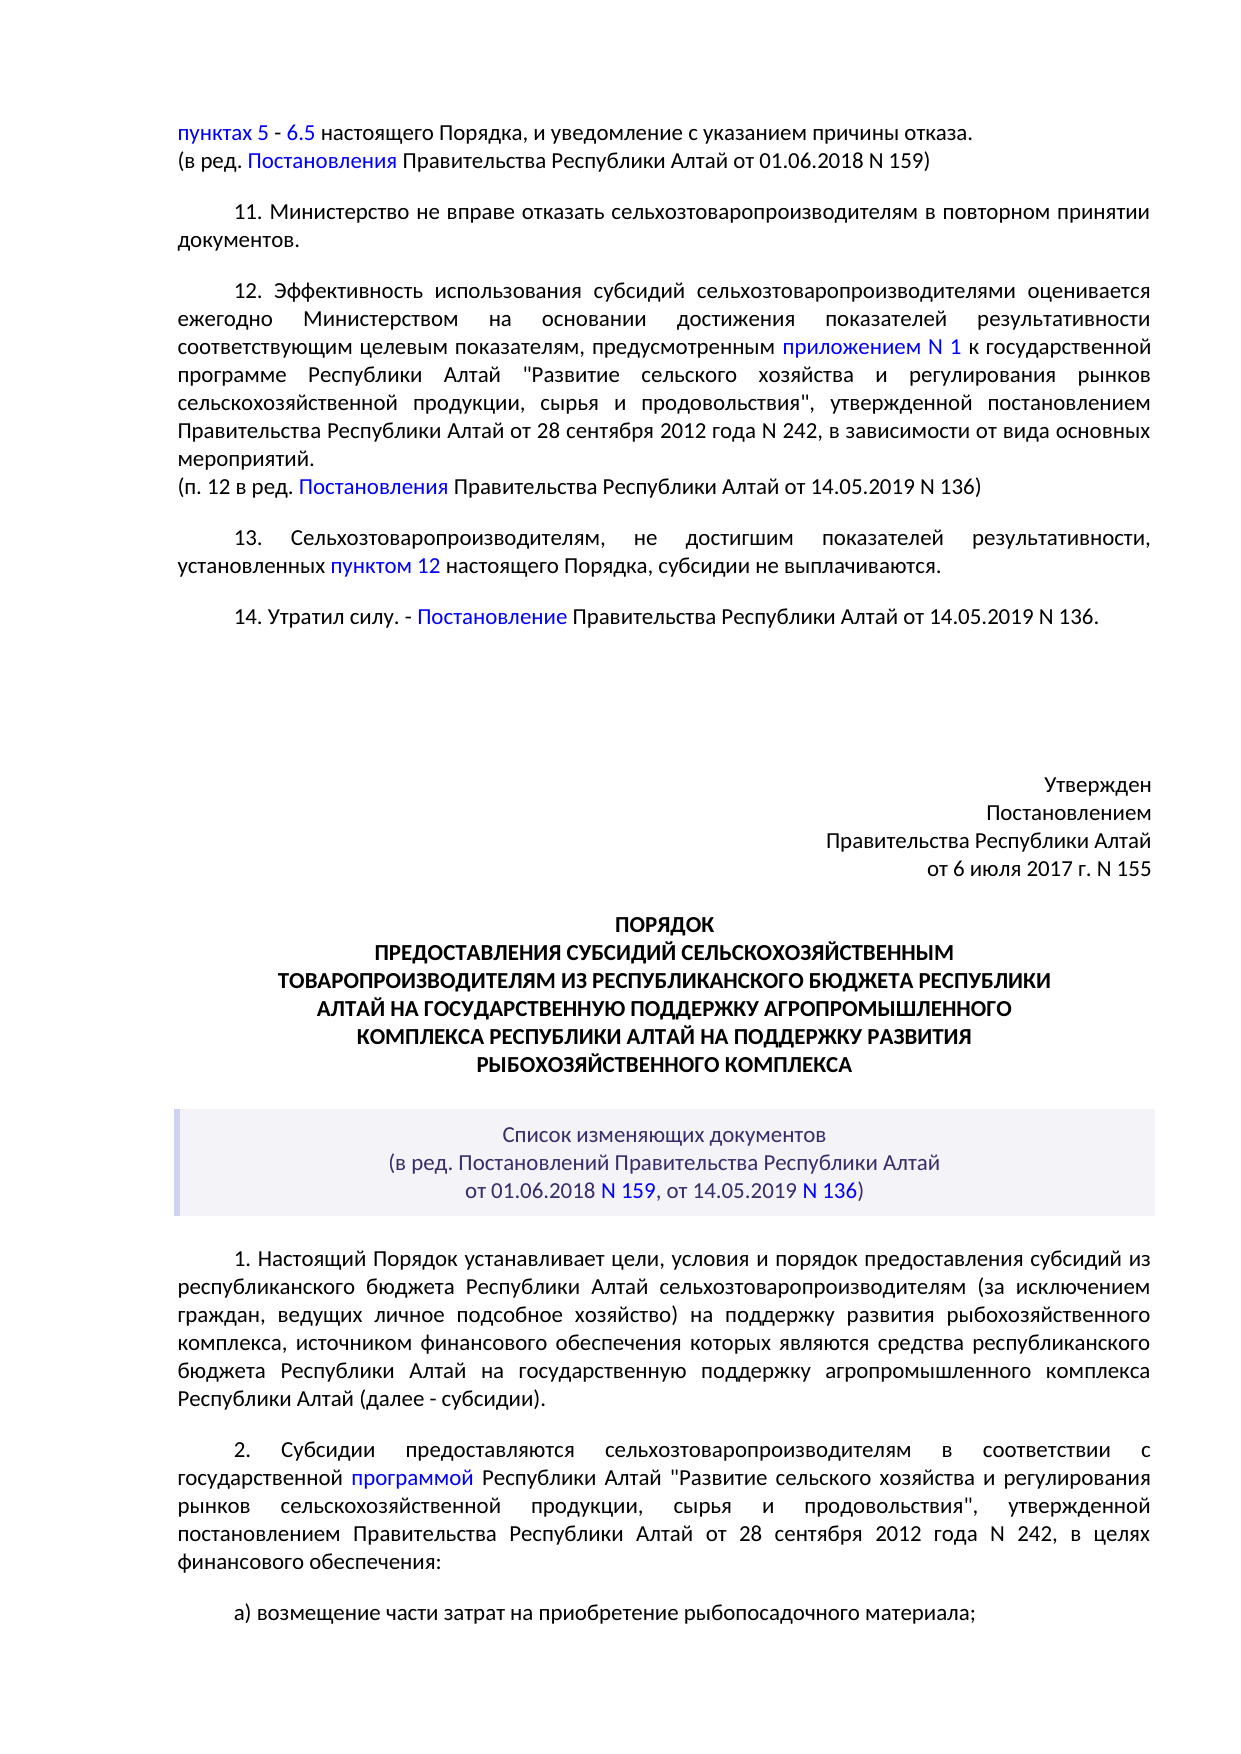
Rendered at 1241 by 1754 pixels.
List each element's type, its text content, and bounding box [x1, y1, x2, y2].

text 1. Настоящий Порядок устанавливает цели, условия и порядок предоставления субсидий из республиканского бюджета Республики Алтай сельхозтоваропроизводителям (за исключением граждан, ведущих личное подсобное хозяйство) на поддержку развития рыбохозяйственного комплекса, источником финансового обеспечения которых являются средства республиканского бюджета Республики Алтай на государственную поддержку агропромышленного комплекса Республики Алтай (далее - субсидии). [177, 1244, 1152, 1412]
text 13. Сельхозтоваропроизводителям, не достигшим показателей результативности, установленных пунктом 12 настоящего Порядка, субсидии не выплачиваются. [177, 523, 1152, 579]
text от 6 июля 2017 г. N 155 [177, 854, 1152, 882]
title РЫБОХОЗЯЙСТВЕННОГО КОМПЛЕКСА [177, 1050, 1152, 1078]
text 12. Эффективность использования субсидий сельхозтоваропроизводителями оценивается ежегодно Министерством на основании достижения показателей результативности соответствующим целевым показателям, предусмотренным приложением N 1 к государственной программе Республики Алтай "Развитие сельского хозяйства и регулирования рынков сельскохозяйственной продукции, сырья и продовольствия", утвержденной постановлением Правительства Республики Алтай от 28 сентября 2012 года N 242, в зависимости от вида основных мероприятий. [177, 276, 1152, 472]
text 14. Утратил силу. - Постановление Правительства Республики Алтай от 14.05.2019 N 136. [177, 602, 1152, 630]
title КОМПЛЕКСА РЕСПУБЛИКИ АЛТАЙ НА ПОДДЕРЖКУ РАЗВИТИЯ [177, 1022, 1152, 1050]
title ПРЕДОСТАВЛЕНИЯ СУБСИДИЙ СЕЛЬСКОХОЗЯЙСТВЕННЫМ [177, 938, 1152, 966]
text (п. 12 в ред. Постановления Правительства Республики Алтай от 14.05.2019 N 136) [177, 472, 1152, 500]
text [177, 118, 1152, 146]
text 2. Субсидии предоставляются сельхозтоваропроизводителям в соответствии с государственной программой Республики Алтай "Развитие сельского хозяйства и регулирования рынков сельскохозяйственной продукции, сырья и продовольствия", утвержденной постановлением Правительства Республики Алтай от 28 сентября 2012 года N 242, в целях финансового обеспечения: [177, 1435, 1152, 1576]
title ПОРЯДОК [177, 910, 1152, 938]
text Правительства Республики Алтай [177, 826, 1152, 854]
text Постановлением [177, 798, 1152, 826]
table_header Список изменяющих документов (в ред. Постановлений Правительства Республики Алтай от 01.06.2018 N 159, от 14.05.2019 N 136) [180, 1109, 1149, 1216]
text Утвержден [177, 770, 1152, 798]
text (в ред. Постановления Правительства Республики Алтай от 01.06.2018 N 159) [177, 146, 1152, 174]
text а) возмещение части затрат на приобретение рыбопосадочного материала; [177, 1598, 1152, 1626]
title АЛТАЙ НА ГОСУДАРСТВЕННУЮ ПОДДЕРЖКУ АГРОПРОМЫШЛЕННОГО [177, 994, 1152, 1022]
title ТОВАРОПРОИЗВОДИТЕЛЯМ ИЗ РЕСПУБЛИКАНСКОГО БЮДЖЕТА РЕСПУБЛИКИ [177, 966, 1152, 994]
text 11. Министерство не вправе отказать сельхозтоваропроизводителям в повторном принятии документов. [177, 197, 1152, 253]
